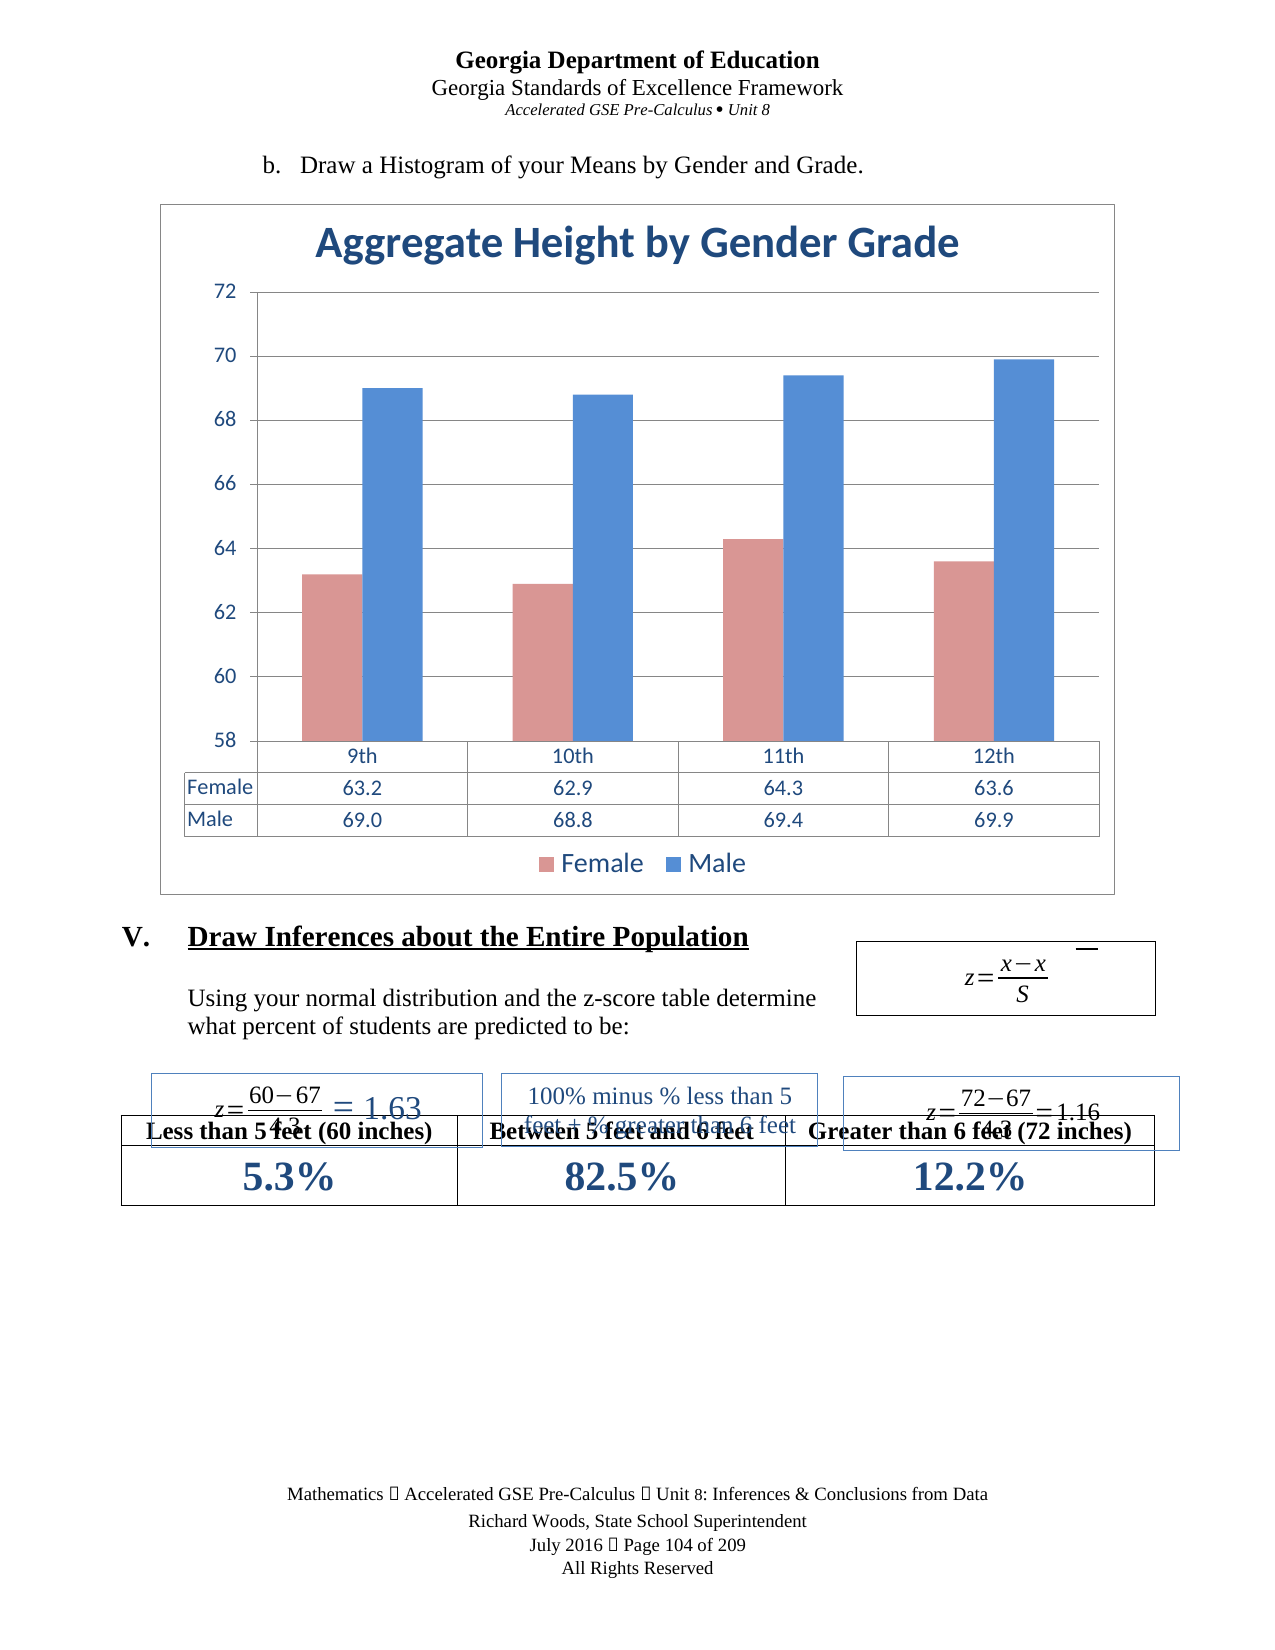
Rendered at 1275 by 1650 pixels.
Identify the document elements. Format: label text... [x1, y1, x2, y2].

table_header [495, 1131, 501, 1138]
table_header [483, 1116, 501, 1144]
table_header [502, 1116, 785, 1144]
text Using your normal distribution and the z-score table determine what percent of students are predicted to be: [187, 983, 1125, 1040]
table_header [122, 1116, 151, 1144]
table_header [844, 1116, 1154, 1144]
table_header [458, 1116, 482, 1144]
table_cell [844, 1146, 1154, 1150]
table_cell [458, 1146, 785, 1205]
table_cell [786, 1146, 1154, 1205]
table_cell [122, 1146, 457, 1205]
list Draw Inferences about the Entire Population [150, 919, 1125, 953]
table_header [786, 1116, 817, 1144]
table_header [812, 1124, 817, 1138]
list Draw a Histogram of your Means by Gender and Grade. [262, 150, 1125, 179]
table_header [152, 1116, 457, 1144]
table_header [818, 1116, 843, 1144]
